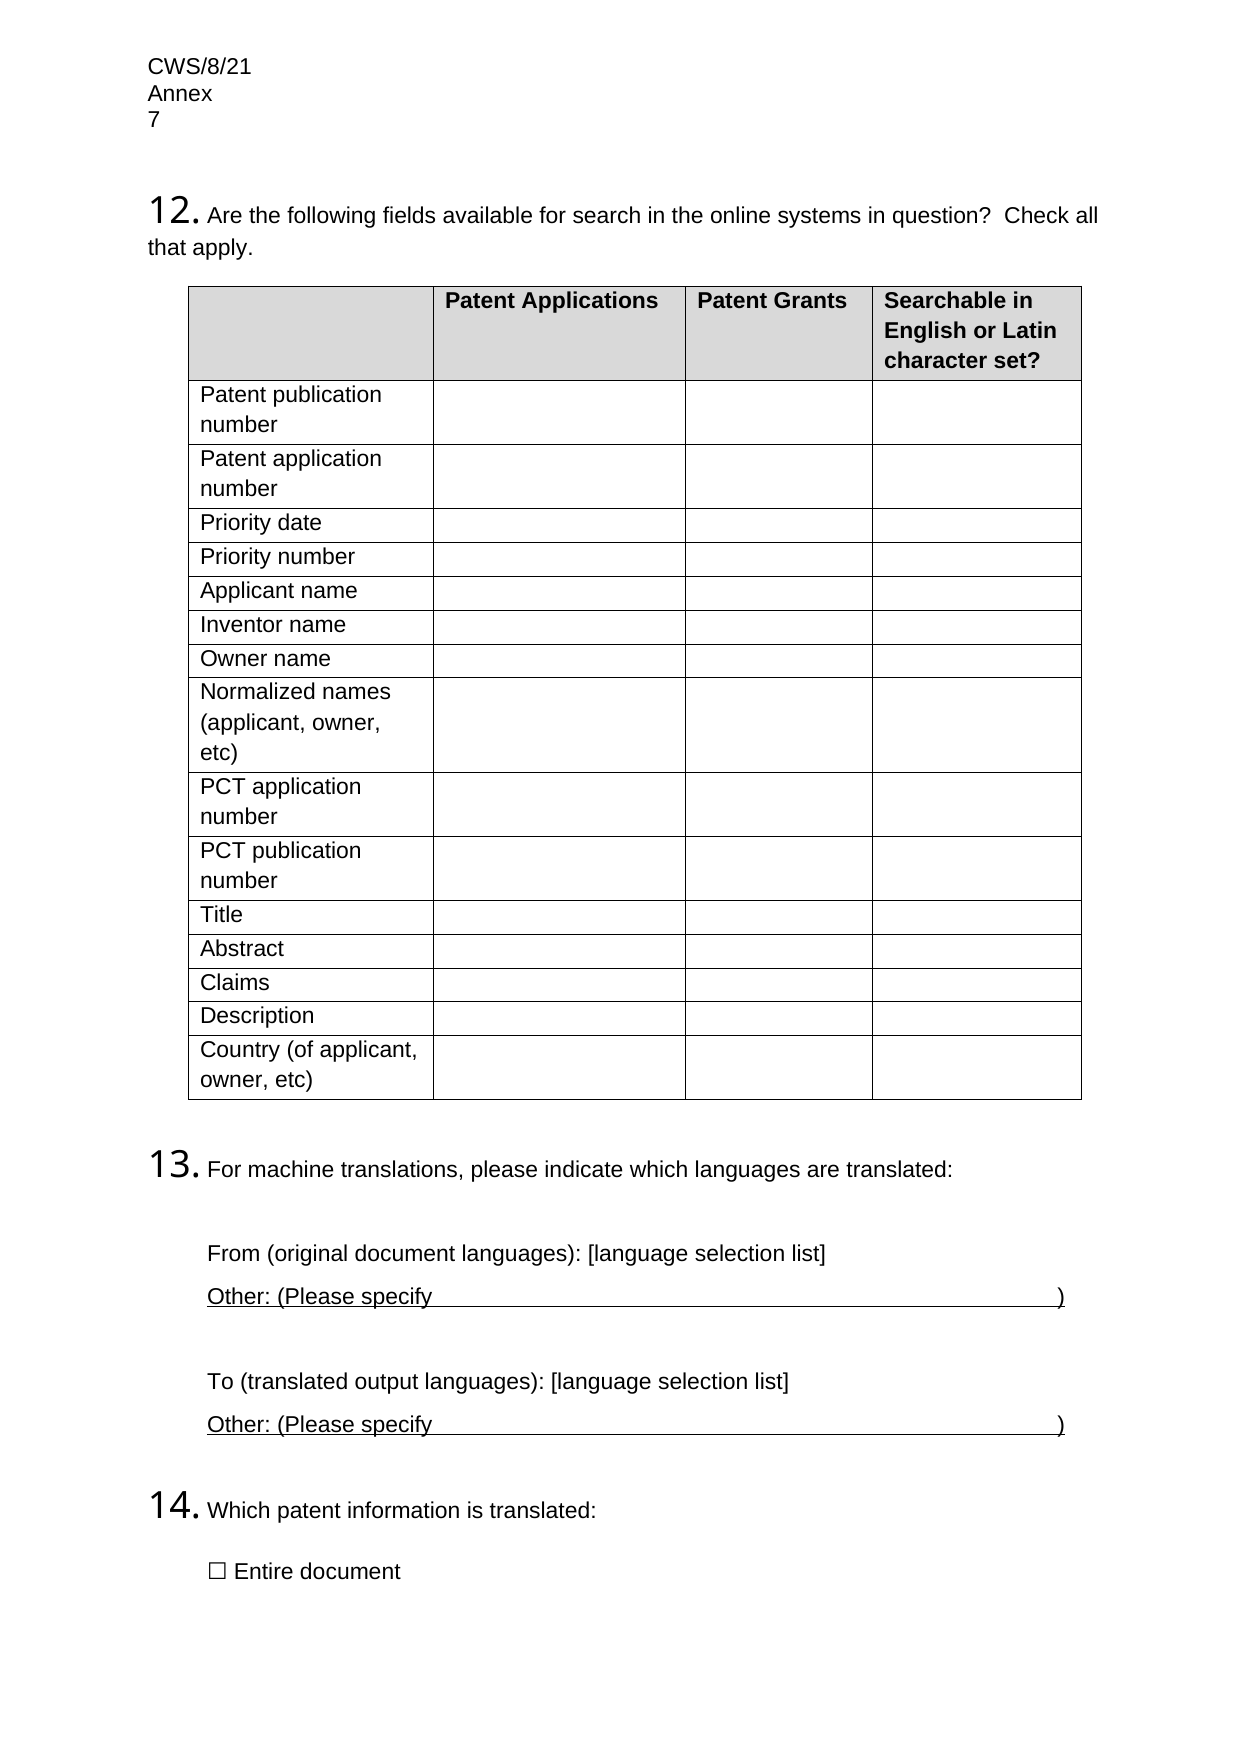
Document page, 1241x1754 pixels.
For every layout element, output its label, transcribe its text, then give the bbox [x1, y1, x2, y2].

table_cell [434, 773, 685, 836]
list Which patent information is translated: [148, 1479, 1122, 1530]
text ☐ Entire document [207, 1555, 1122, 1586]
table_cell Inventor name [189, 611, 433, 643]
table_cell [434, 611, 685, 643]
table_cell Country (of applicant, owner, etc) [189, 1036, 433, 1099]
table_cell [686, 837, 872, 900]
table_cell [686, 611, 872, 643]
table_header Patent Applications [434, 287, 685, 380]
text From (original document languages): [language selection list] [207, 1240, 1122, 1266]
table_cell [434, 509, 685, 542]
table_cell [434, 445, 685, 508]
table_cell [686, 445, 872, 508]
table_cell [686, 577, 872, 609]
table_cell Description [189, 1002, 433, 1035]
table_cell [434, 935, 685, 967]
table_cell [434, 1036, 685, 1099]
table_header Searchable in English or Latin character set? [873, 287, 1081, 380]
list For machine translations, please indicate which languages are translated: [148, 1138, 1122, 1215]
table_cell [686, 509, 872, 542]
table_header Patent Grants [686, 287, 872, 380]
table_cell Patent publication number [189, 381, 433, 444]
table_cell [686, 901, 872, 933]
table_cell [873, 577, 1081, 609]
table_cell [873, 381, 1081, 444]
table_cell [686, 969, 872, 1001]
table_cell [686, 678, 872, 772]
table_cell [873, 509, 1081, 542]
table_cell [686, 773, 872, 836]
table_cell [873, 611, 1081, 643]
text Other: (Please specify ) [207, 1411, 1122, 1437]
table_cell Applicant name [189, 577, 433, 609]
table_cell [873, 445, 1081, 508]
table_cell [686, 645, 872, 677]
table_cell [873, 543, 1081, 576]
table_cell [434, 837, 685, 900]
table_cell [686, 1002, 872, 1035]
list Are the following fields available for search in the online systems in question? Check all that apply. [148, 183, 1122, 261]
table_cell [686, 935, 872, 967]
table_cell [434, 678, 685, 772]
table_cell PCT application number [189, 773, 433, 836]
table_cell Patent application number [189, 445, 433, 508]
table_cell Owner name [189, 645, 433, 677]
table_cell [434, 645, 685, 677]
table_cell Priority date [189, 509, 433, 542]
table_cell Abstract [189, 935, 433, 967]
table_cell [434, 1002, 685, 1035]
table_cell Title [189, 901, 433, 933]
table_cell [873, 773, 1081, 836]
table_cell [873, 969, 1081, 1001]
table_cell [873, 935, 1081, 967]
table_cell [434, 901, 685, 933]
table_cell [873, 837, 1081, 900]
table_cell [686, 543, 872, 576]
table_header [189, 287, 433, 380]
table_cell Normalized names (applicant, owner, etc) [189, 678, 433, 772]
table_cell [873, 678, 1081, 772]
table_cell [434, 381, 685, 444]
table_cell [434, 577, 685, 609]
table_cell [873, 1036, 1081, 1099]
table_cell [686, 1036, 872, 1099]
table_cell [434, 969, 685, 1001]
table_cell [434, 543, 685, 576]
text Other: (Please specify ) [207, 1283, 1122, 1309]
table_cell PCT publication number [189, 837, 433, 900]
table_cell [873, 645, 1081, 677]
table_cell Claims [189, 969, 433, 1001]
table_cell [873, 901, 1081, 933]
text To (translated output languages): [language selection list] [207, 1368, 1122, 1394]
table_cell [873, 1002, 1081, 1035]
table_cell Priority number [189, 543, 433, 576]
table_cell [686, 381, 872, 444]
